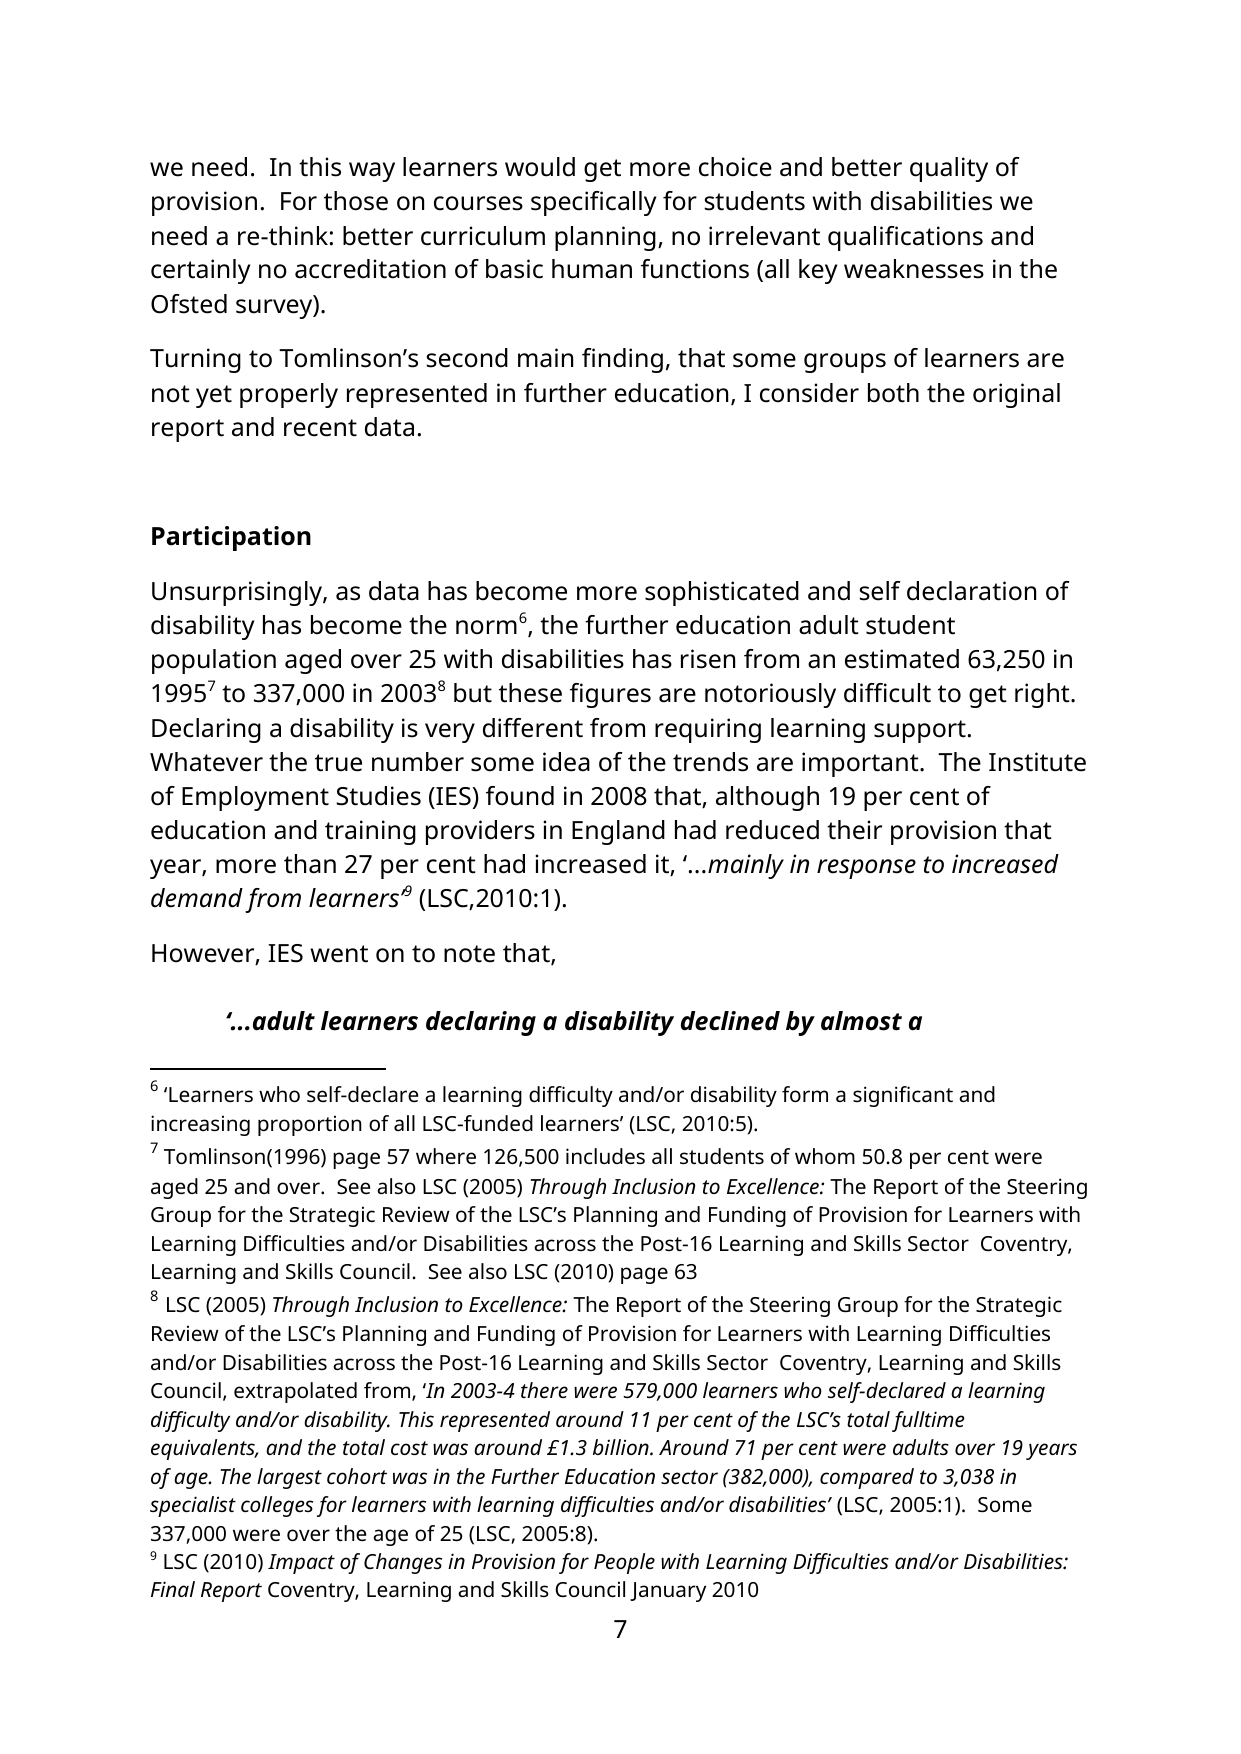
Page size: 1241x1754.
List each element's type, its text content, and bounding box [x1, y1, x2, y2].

text ‘...adult learners declaring a disability declined by almost a [225, 1003, 1090, 1038]
text Unsurprisingly, as data has become more sophisticated and self declaration of disability has become the norm, the further education adult student population aged over 25 with disabilities has risen from an estimated 63,250 in 1995 to 337,000 in 2003 but these figures are notoriously difficult to get right. Declaring a disability is very different from requiring learning support. Whatever the true number some idea of the trends are important. The Institute of Employment Studies (IES) found in 2008 that, although 19 per cent of education and training providers in England had reduced their provision that year, more than 27 per cent had increased it, ‘...mainly in response to increased demand from learners’ (LSC,2010:1). [150, 574, 1090, 914]
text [150, 150, 1090, 320]
text Turning to Tomlinson’s second main finding, that some groups of learners are not yet properly represented in further education, I consider both the original report and recent data. [150, 341, 1090, 443]
text Participation [150, 519, 1090, 553]
text However, IES went on to note that, [150, 935, 1090, 969]
